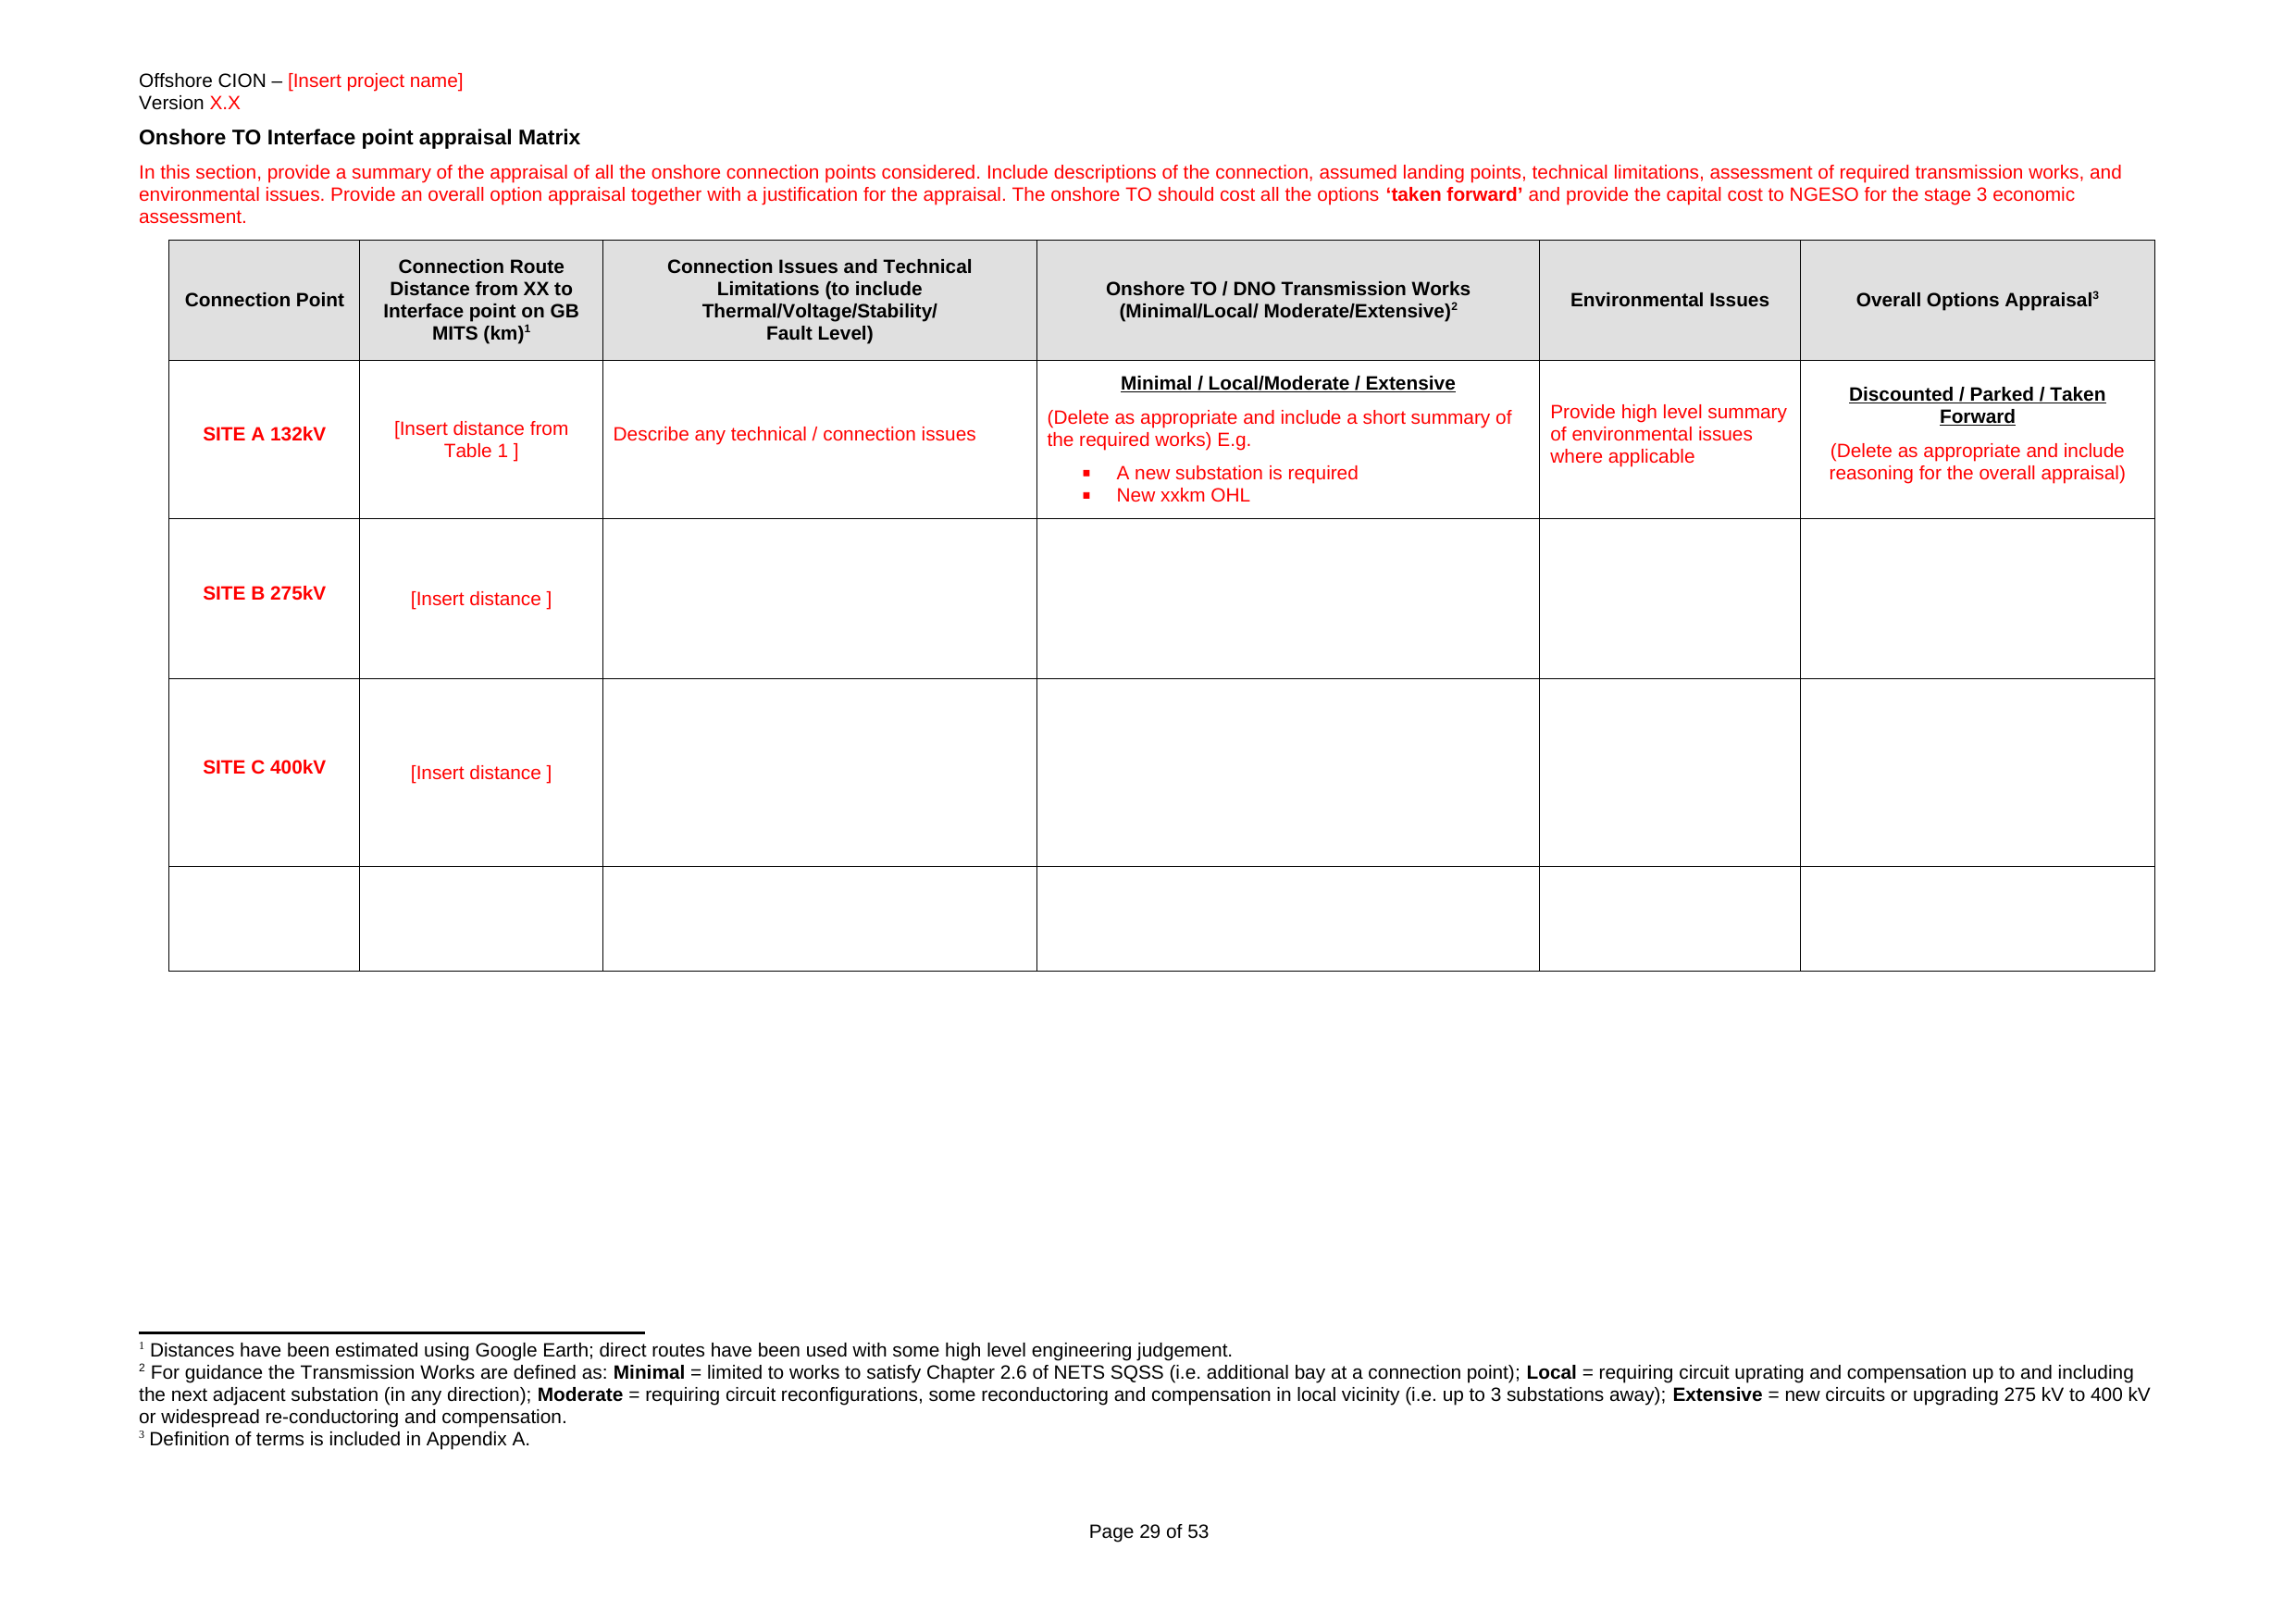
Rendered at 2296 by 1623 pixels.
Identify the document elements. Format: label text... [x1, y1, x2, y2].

table_cell SITE C 400kV [169, 679, 359, 866]
table_header Onshore TO / DNO Transmission Works (Minimal/Local/ Moderate/Extensive) [1037, 241, 1539, 360]
table_header Connection Route Distance from XX to Interface point on GB MITS (km) [360, 241, 602, 360]
table_cell [Insert distance ] [360, 679, 602, 866]
table_cell Provide high level summary of environmental issues where applicable [1540, 361, 1800, 518]
table_cell [1037, 679, 1539, 866]
table_header Environmental Issues [1540, 241, 1800, 360]
table_cell [Insert distance from Table 1 ] [360, 361, 602, 518]
table_header Connection Point [169, 241, 359, 360]
table_cell [1540, 867, 1800, 971]
table_cell [Insert distance ] [360, 519, 602, 678]
table_cell [603, 867, 1036, 971]
table_cell [603, 519, 1036, 678]
table_cell Discounted / Parked / Taken Forward (Delete as appropriate and include reasoning for the overall appraisal) [1801, 361, 2154, 518]
table_cell [1540, 519, 1800, 678]
table_header Overall Options Appraisal [1801, 241, 2154, 360]
table_cell [1037, 519, 1539, 678]
table_cell [1540, 679, 1800, 866]
text Onshore TO Interface point appraisal Matrix [139, 125, 2159, 150]
text In this section, provide a summary of the appraisal of all the onshore connection points considered. Include descriptions of the connection, assumed landing points, technical limitations, assessment of required transmission works, and environmental issues. Provide an overall option appraisal together with a justification for the appraisal. The onshore TO should cost all the options ‘taken forward’ and provide the capital cost to NGESO for the stage 3 economic assessment. [139, 161, 2159, 228]
table_cell [603, 679, 1036, 866]
table_cell [360, 867, 602, 971]
table_cell SITE B 275kV [169, 519, 359, 678]
table_header Connection Issues and Technical Limitations (to include Thermal/Voltage/Stability/ Fault Level) [603, 241, 1036, 360]
table_cell [1801, 867, 2154, 971]
table_cell Describe any technical / connection issues [603, 361, 1036, 518]
table_cell [1037, 867, 1539, 971]
table_cell Minimal / Local/Moderate / Extensive (Delete as appropriate and include a short summary of the required works) E.g. A new substation is required New xxkm OHL [1037, 361, 1539, 518]
table_cell SITE A 132kV [169, 361, 359, 518]
table_cell [1801, 679, 2154, 866]
table_cell [1801, 519, 2154, 678]
table_cell [169, 867, 359, 971]
